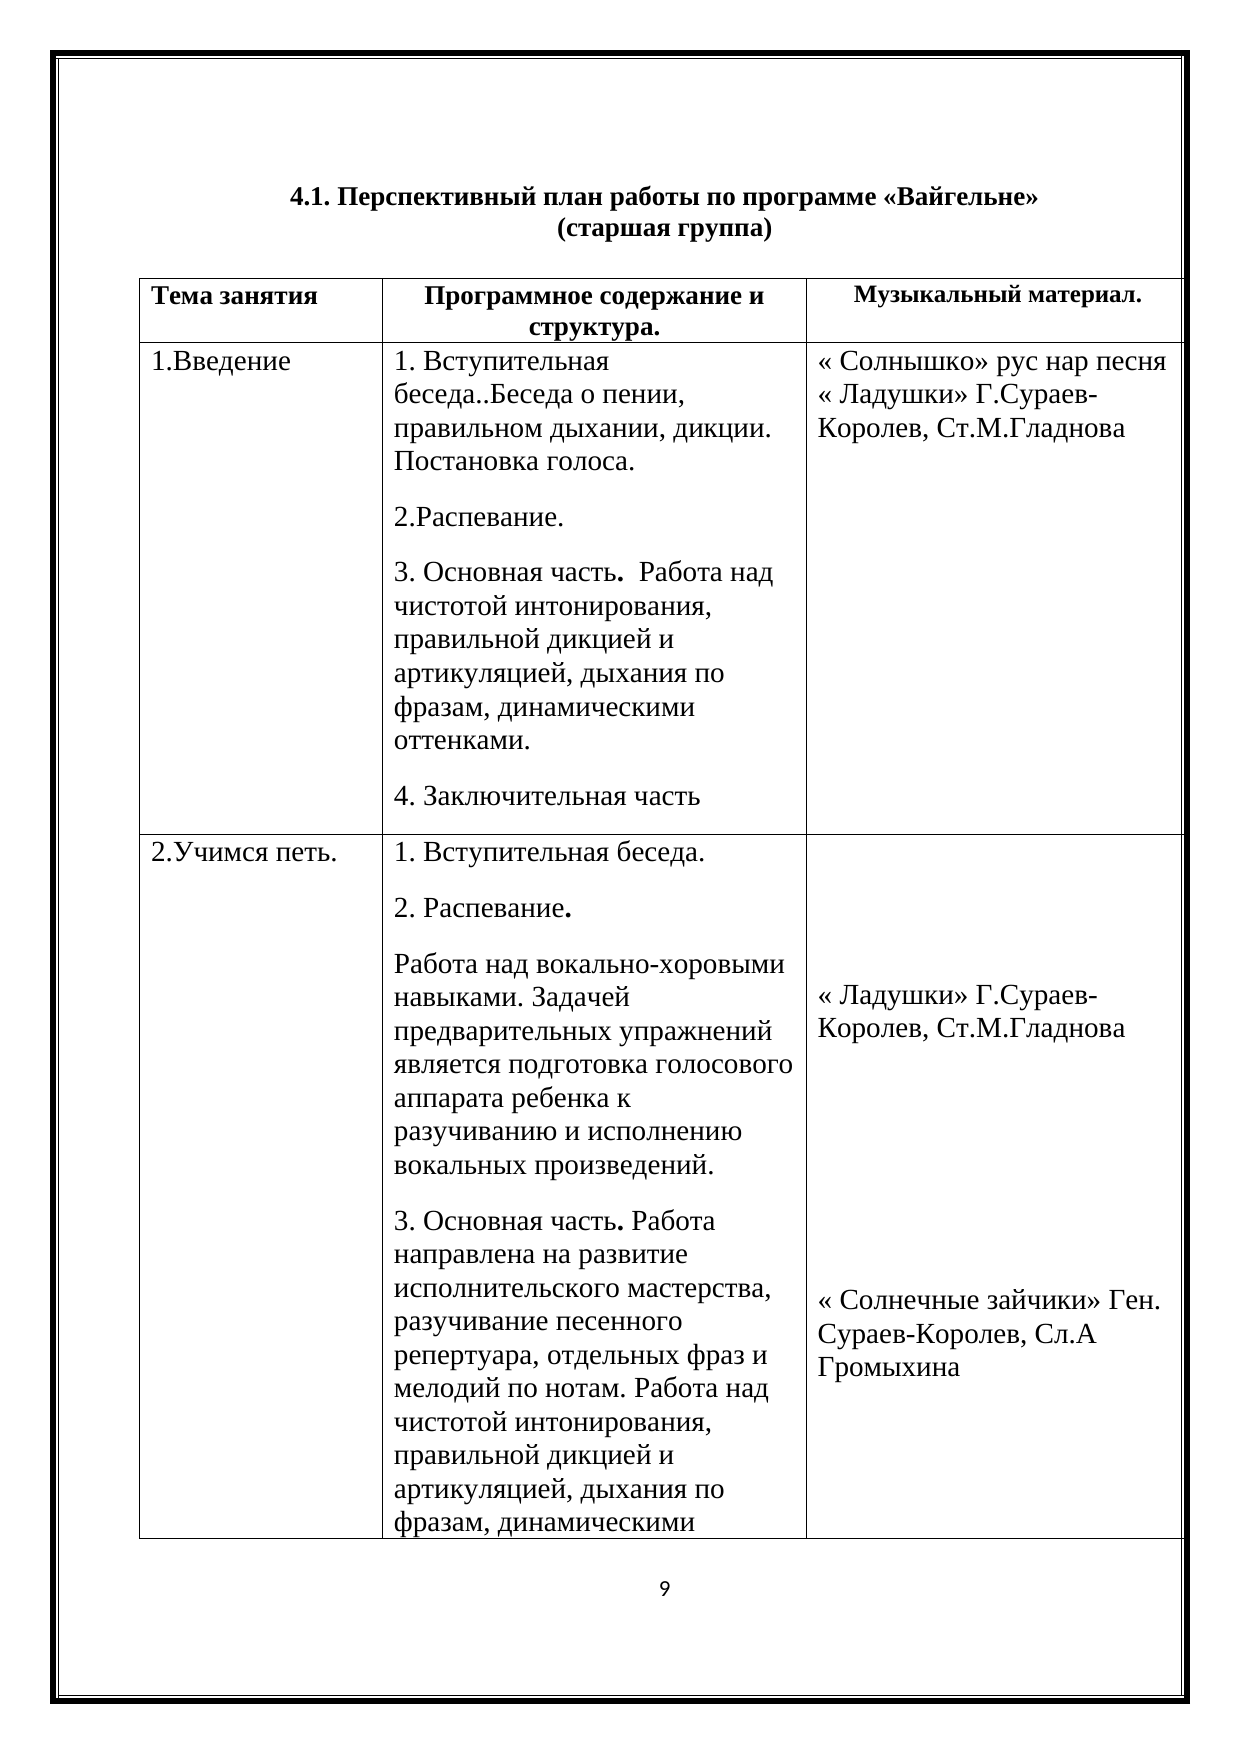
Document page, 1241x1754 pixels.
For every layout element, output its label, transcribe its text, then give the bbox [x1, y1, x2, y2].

table_cell 1. Вступительная беседа..Беседа о пении, правильном дыхании, дикции. Постановка голоса. 2.Распевание. 3. Основная часть. Работа над чистотой интонирования, правильной дикцией и артикуляцией, дыхания по фразам, динамическими оттенками. 4. Заключительная часть [383, 343, 806, 833]
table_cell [807, 835, 1181, 1538]
text (старшая группа) [177, 212, 1152, 243]
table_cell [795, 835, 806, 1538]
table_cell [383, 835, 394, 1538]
table_cell 1.Введение [140, 343, 382, 833]
table_header Тема занятия [140, 279, 382, 342]
text 4.1. Перспективный план работы по программе «Вайгельне» [177, 180, 1152, 212]
table_cell « Солнышко» рус нар песня « Ладушки» Г.Сураев-Королев, Ст.М.Гладнова [807, 343, 1181, 833]
table_cell 2.Учимся петь. [140, 835, 382, 1538]
table_header Музыкальный материал. [807, 279, 1181, 342]
table_header Программное содержание и структура. [383, 279, 806, 342]
